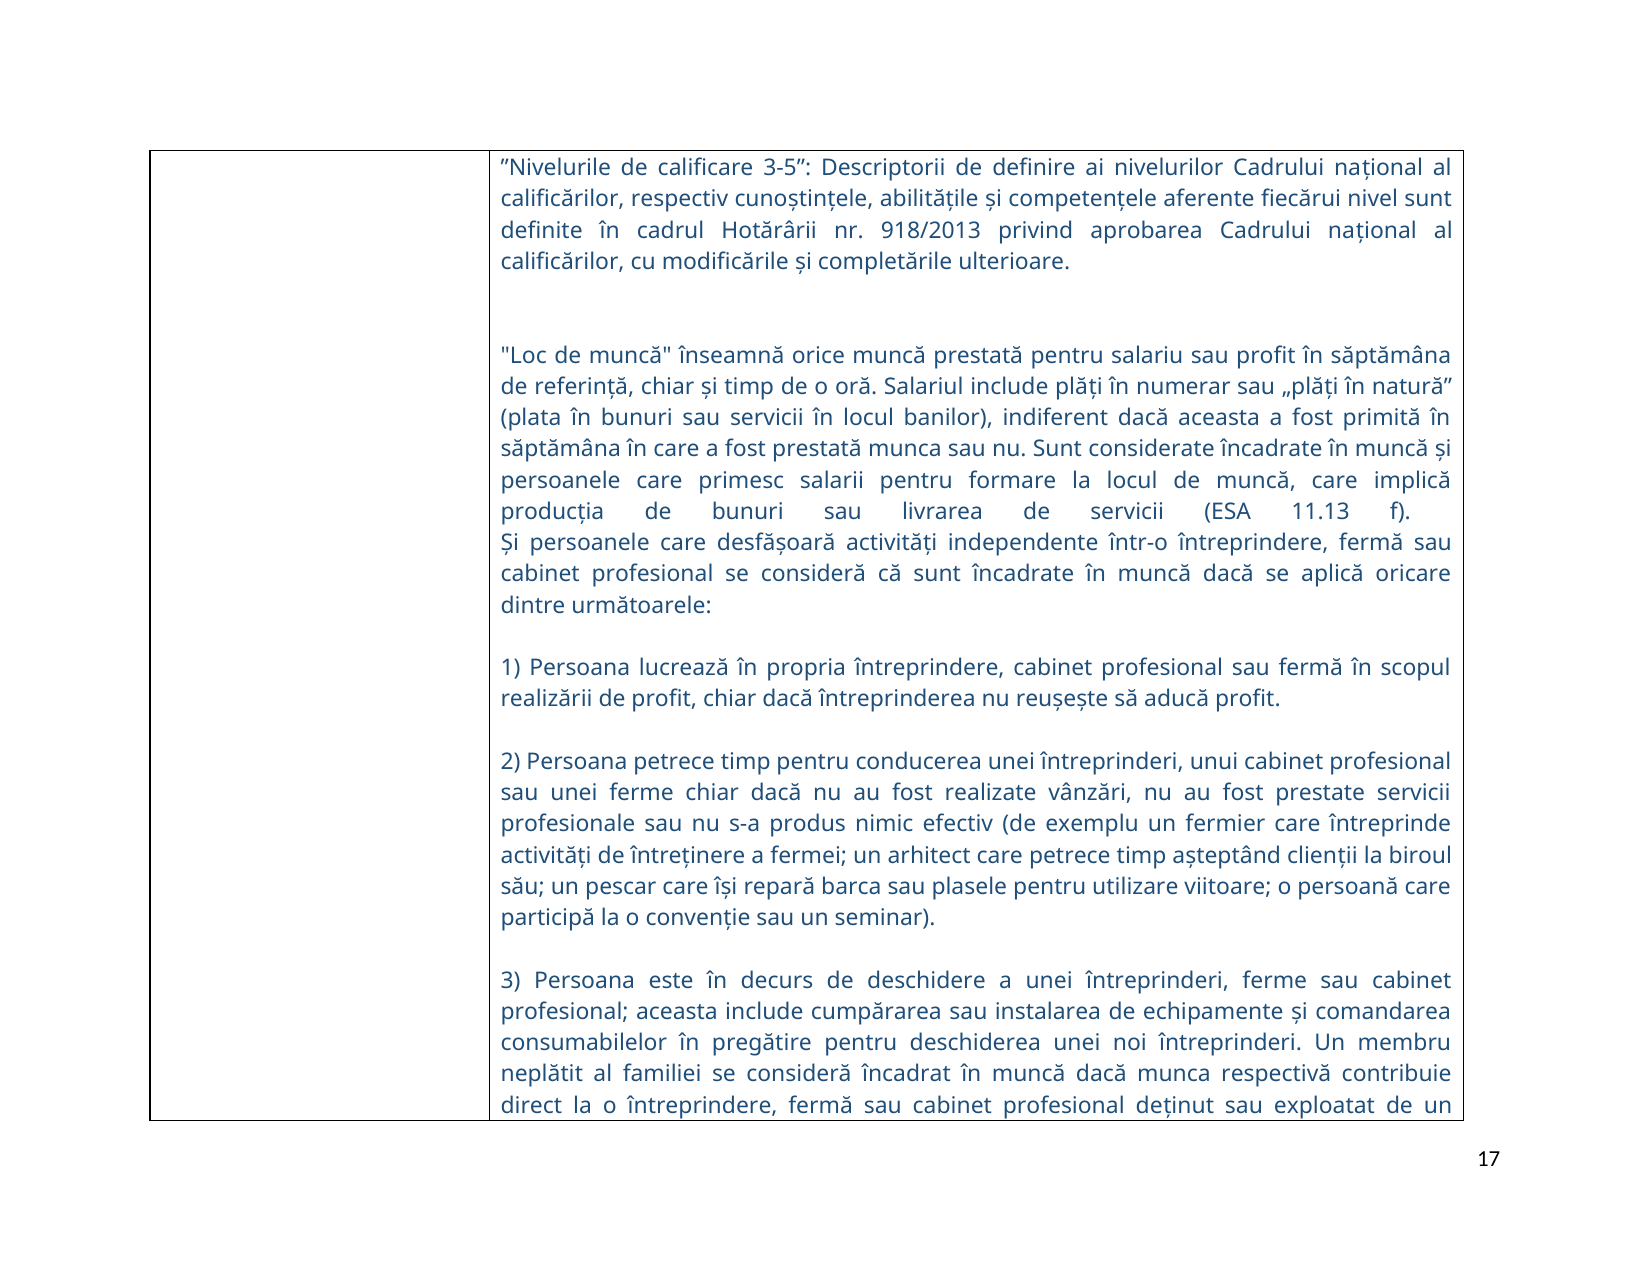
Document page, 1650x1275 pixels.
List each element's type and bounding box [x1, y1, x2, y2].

table_cell [490, 151, 1463, 1120]
table_cell [151, 151, 489, 1120]
